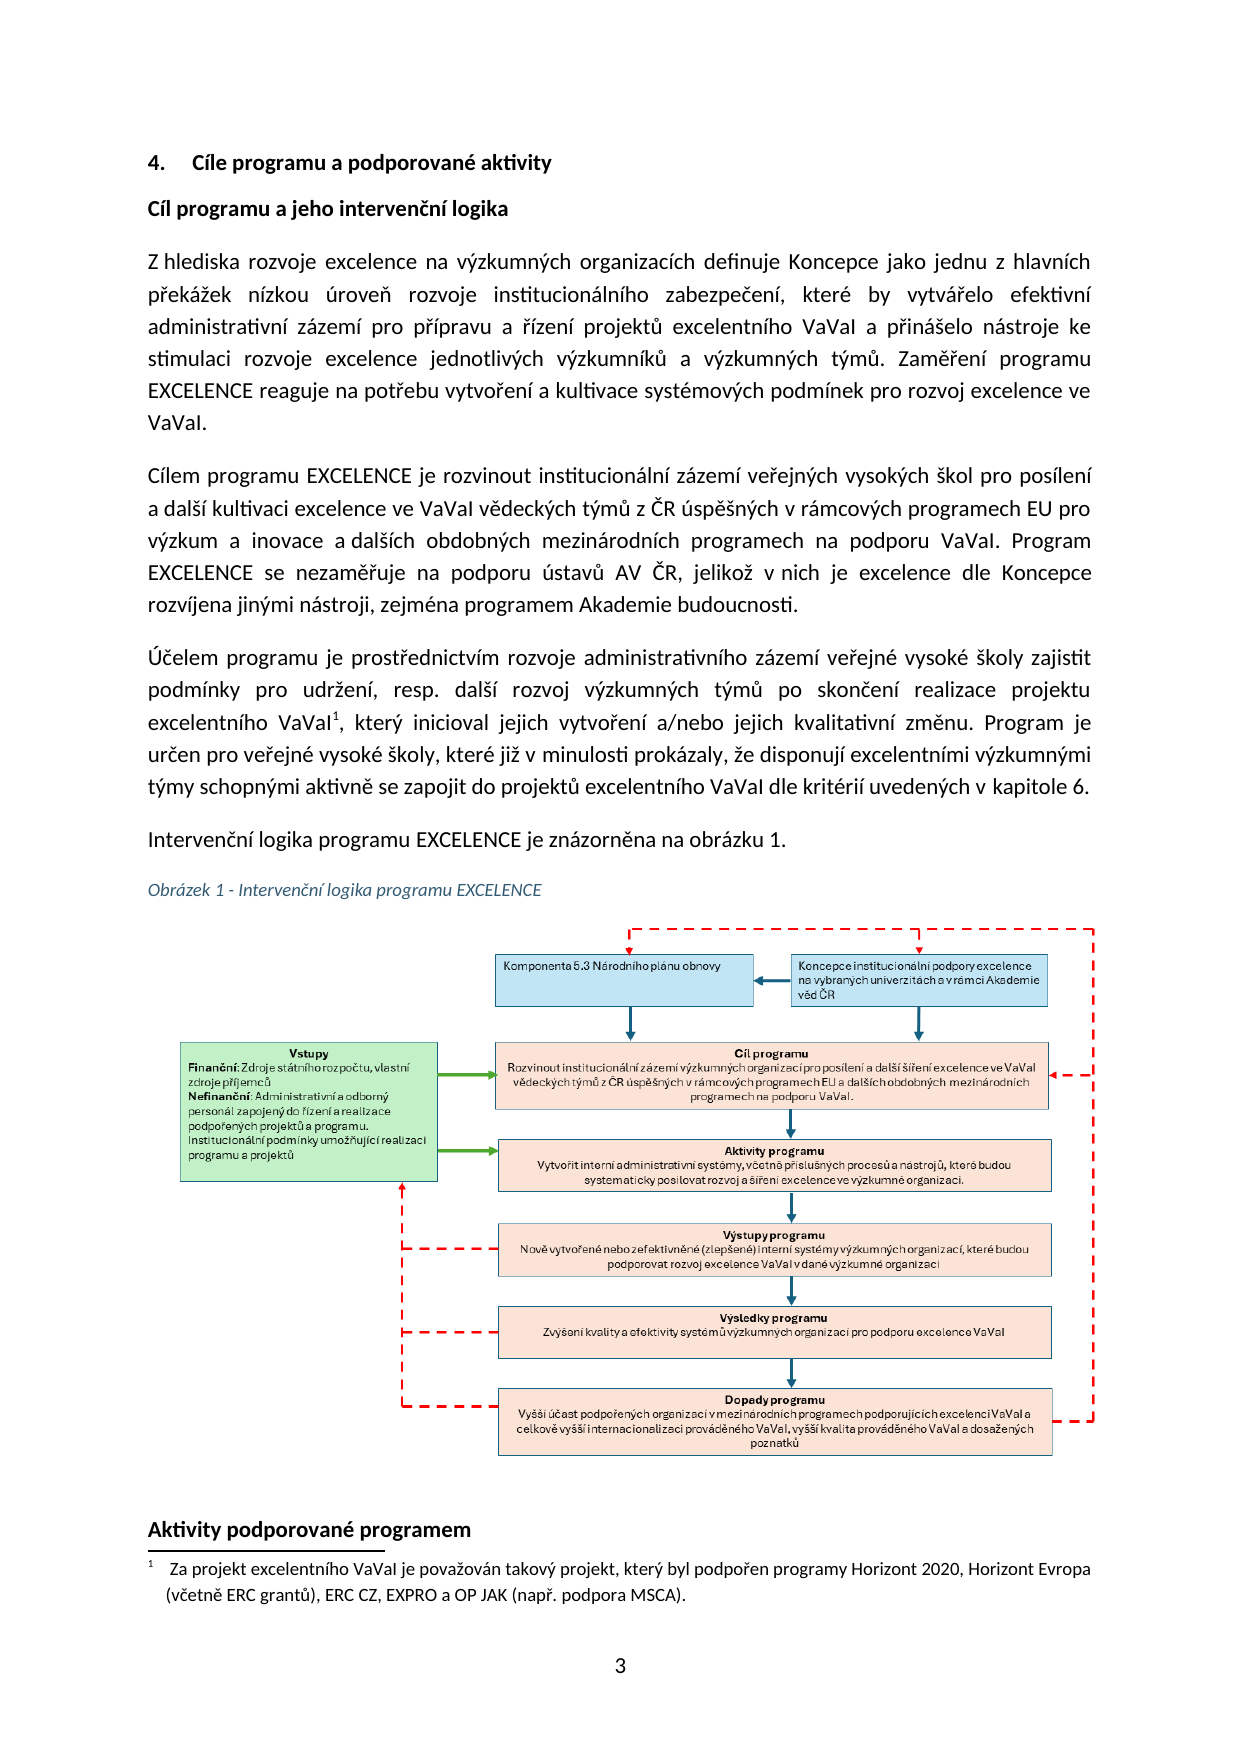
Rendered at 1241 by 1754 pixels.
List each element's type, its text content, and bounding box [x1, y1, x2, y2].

text Obrázek 1 - Intervenční logika programu EXCELENCE [148, 878, 1093, 901]
text Účelem programu je prostřednictvím rozvoje administrativního zázemí veřejné vysoké školy zajistit podmínky pro udržení, resp. další rozvoj výzkumných týmů po skončení realizace projektu excelentního VaVaI, který inicioval jejich vytvoření a/nebo jejich kvalitativní změnu. Program je určen pro veřejné vysoké školy, které již v minulosti prokázaly, že disponují excelentními výzkumnými týmy schopnými aktivně se zapojit do projektů excelentního VaVaI dle kritérií uvedených v kapitole 6. [148, 643, 1093, 800]
text Cílem programu EXCELENCE je rozvinout institucionální zázemí veřejných vysokých škol pro posílení a další kultivaci excelence ve VaVaI vědeckých týmů z ČR úspěšných v rámcových programech EU pro výzkum a inovace a dalších obdobných mezinárodních programech na podporu VaVaI. Program EXCELENCE se nezaměřuje na podporu ústavů AV ČR, jelikož v nich je excelence dle Koncepce rozvíjena jinými nástroji, zejména programem Akademie budoucnosti. [148, 461, 1093, 618]
text Z hlediska rozvoje excelence na výzkumných organizacích definuje Koncepce jako jednu z hlavních překážek nízkou úroveň rozvoje institucionálního zabezpečení, které by vytvářelo efektivní administrativní zázemí pro přípravu a řízení projektů excelentního VaVaI a přinášelo nástroje ke stimulaci rozvoje excelence jednotlivých výzkumníků a výzkumných týmů. Zaměření programu EXCELENCE reaguje na potřebu vytvoření a kultivace systémových podmínek pro rozvoj excelence ve VaVaI. [148, 247, 1093, 436]
text Cíl programu a jeho intervenční logika [148, 194, 1093, 222]
text Aktivity podporované programem [148, 1516, 1093, 1543]
text Intervenční logika programu EXCELENCE je znázorněna na obrázku 1. [148, 825, 1093, 853]
list Cíle programu a podporované aktivity [148, 148, 1093, 176]
picture [147, 901, 1204, 1495]
